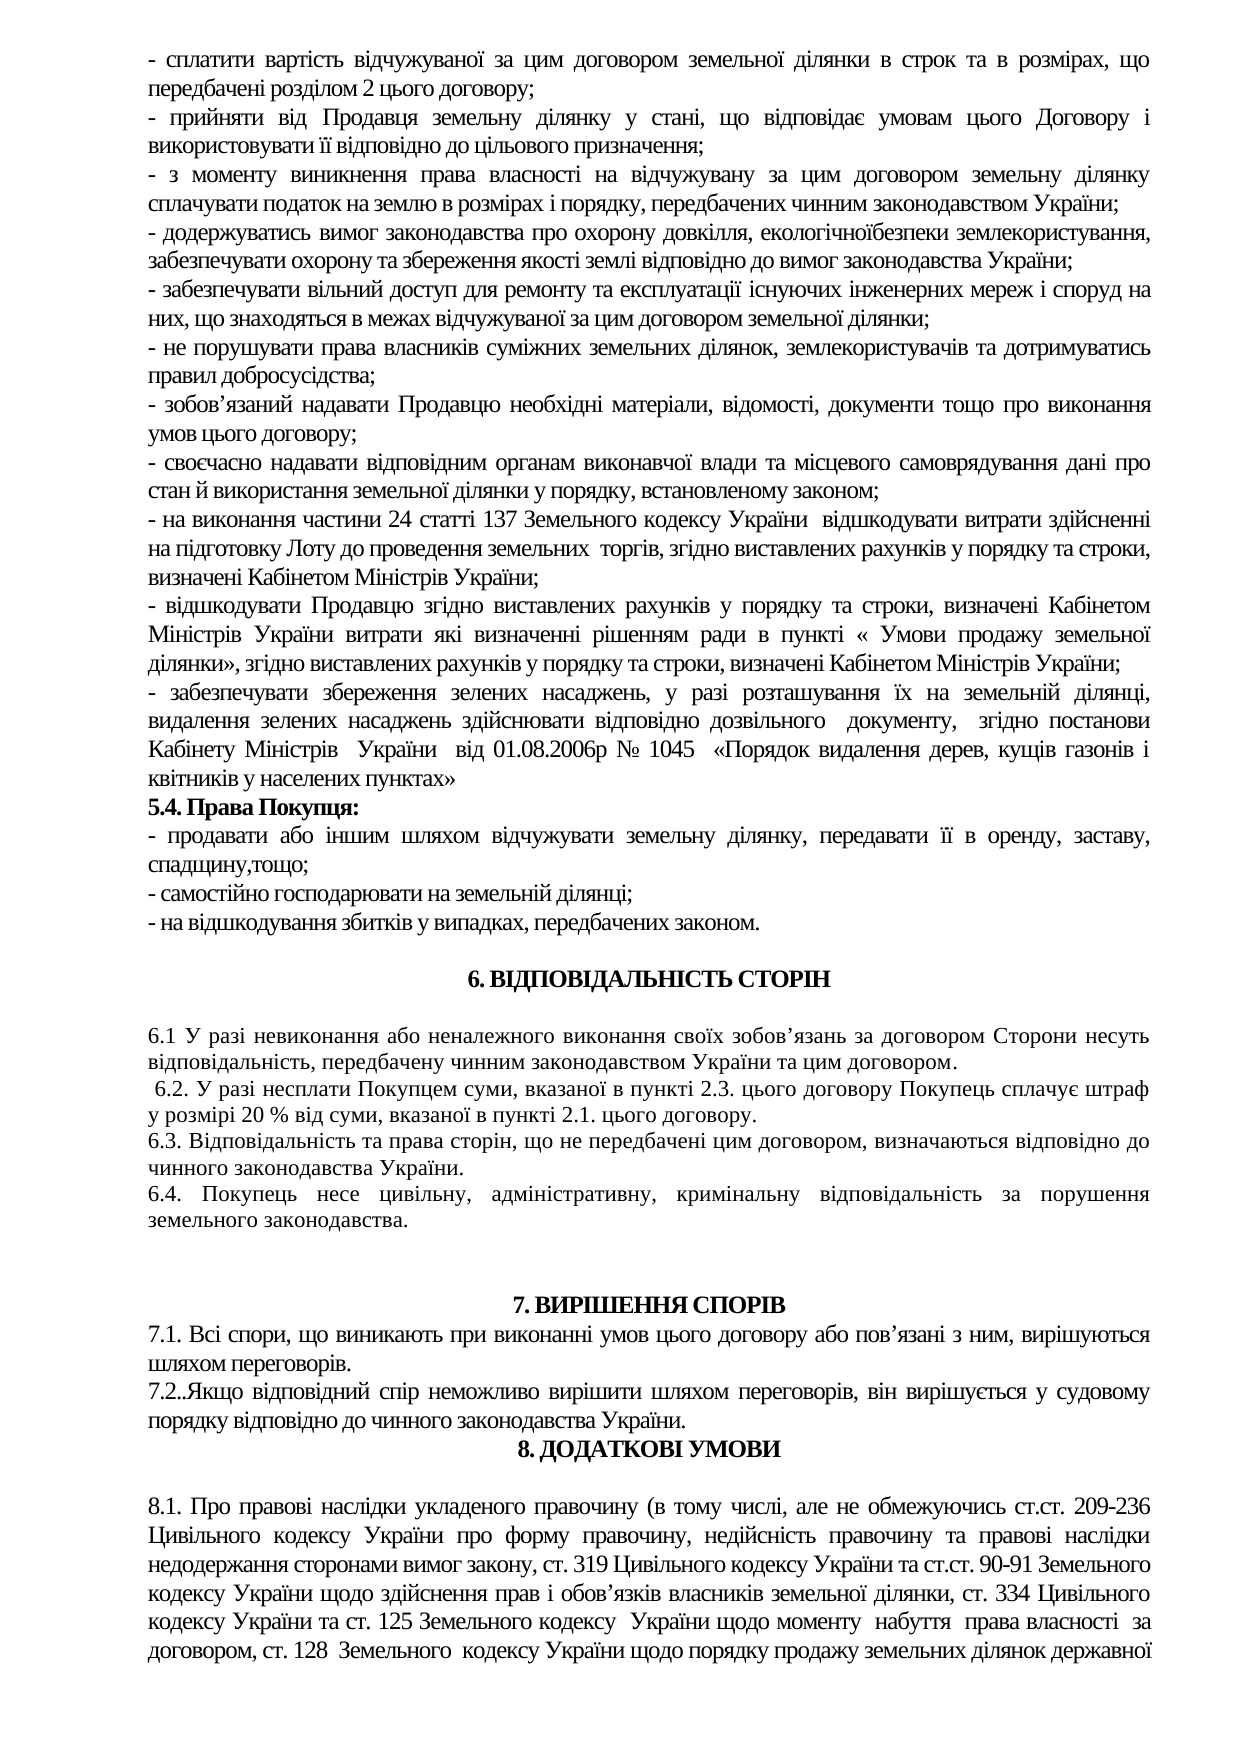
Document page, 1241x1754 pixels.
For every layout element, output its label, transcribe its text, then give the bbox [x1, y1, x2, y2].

text - зобов’язаний надавати Продавцю необхідні матеріали, відомості, документи тощо про виконання умов цього договору; [148, 389, 1152, 447]
text 7.1. Всі спори, що виникають при виконанні умов цього договору або пов’язані з ним, вирішуються шляхом переговорів. [148, 1319, 1152, 1376]
text 8. ДОДАТКОВІ УМОВИ [148, 1434, 1152, 1463]
text - відшкодувати Продавцю згідно виставлених рахунків у порядку та строки, визначені Кабінетом Міністрів України витрати які визначенні рішенням ради в пункті « Умови продажу земельної ділянки», згідно виставлених рахунків у порядку та строки, визначені Кабінетом Міністрів України; [148, 591, 1152, 677]
text 7.2..Якщо відповідний спір неможливо вирішити шляхом переговорів, він вирішується у судовому порядку відповідно до чинного законодавства України. [148, 1376, 1152, 1434]
text 7. ВИРІШЕННЯ СПОРІВ [148, 1290, 1152, 1319]
text - сплатити вартість відчужуваної за цим договором земельної ділянки в строк та в розмірах, що передбачені розділом 2 цього договору; [148, 44, 1152, 102]
text 6.1 У разі невиконання або неналежного виконання своїх зобов’язань за договором Сторони несуть відповідальність, передбачену чинним законодавством України та цим договором. [148, 1022, 1152, 1074]
text 6. ВІДПОВІДАЛЬНІСТЬ СТОРІН [148, 964, 1152, 993]
text - своєчасно надавати відповідним органам виконавчої влади та місцевого самоврядування дані про стан й використання земельної ділянки у порядку, встановленому законом; [148, 447, 1152, 504]
text - забезпечувати вільний доступ для ремонту та експлуатації існуючих інженерних мереж і споруд на них, що знаходяться в межах відчужуваної за цим договором земельної ділянки; [148, 274, 1152, 332]
text 6.4. Покупець несе цивільну, адміністративну, кримінальну відповідальність за порушення земельного законодавства. [148, 1180, 1152, 1233]
text - не порушувати права власників суміжних земельних ділянок, землекористувачів та дотримуватись правил добросусідства; [148, 332, 1152, 389]
text - забезпечувати збереження зелених насаджень, у разі розташування їх на земельній ділянці, видалення зелених насаджень здійснювати відповідно дозвільного документу, згідно постанови Кабінету Міністрів України від 01.08.2006р № 1045 «Порядок видалення дерев, кущів газонів і квітників у населених пунктах» [148, 677, 1152, 792]
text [148, 1491, 1152, 1664]
text - прийняти від Продавця земельну ділянку у стані, що відповідає умовам цього Договору і використовувати її відповідно до цільового призначення; [148, 102, 1152, 159]
text 5.4. Права Покупця: [148, 792, 1152, 821]
text - самостійно господарювати на земельній ділянці; [148, 878, 1152, 907]
text - додержуватись вимог законодавства про охорону довкілля, екологічноїбезпеки землекористування, забезпечувати охорону та збереження якості землі відповідно до вимог законодавства України; [148, 217, 1152, 274]
text - з моменту виникнення права власності на відчужувану за цим договором земельну ділянку сплачувати податок на землю в розмірах і порядку, передбачених чинним законодавством України; [148, 159, 1152, 217]
text - продавати або іншим шляхом відчужувати земельну ділянку, передавати її в оренду, заставу, спадщину,тощо; [148, 821, 1152, 878]
text 6.2. У разі несплати Покупцем суми, вказаної в пункті 2.3. цього договору Покупець сплачує штраф у розмірі 20 % від суми, вказаної в пункті 2.1. цього договору. [148, 1074, 1152, 1127]
text - на виконання частини 24 статті 137 Земельного кодексу України відшкодувати витрати здійсненні на підготовку Лоту до проведення земельних торгів, згідно виставлених рахунків у порядку та строки, визначені Кабінетом Міністрів України; [148, 504, 1152, 591]
text 6.3. Відповідальність та права сторін, що не передбачені цим договором, визначаються відповідно до чинного законодавства України. [148, 1127, 1152, 1180]
text - на відшкодування збитків у випадках, передбачених законом. [148, 907, 1152, 936]
